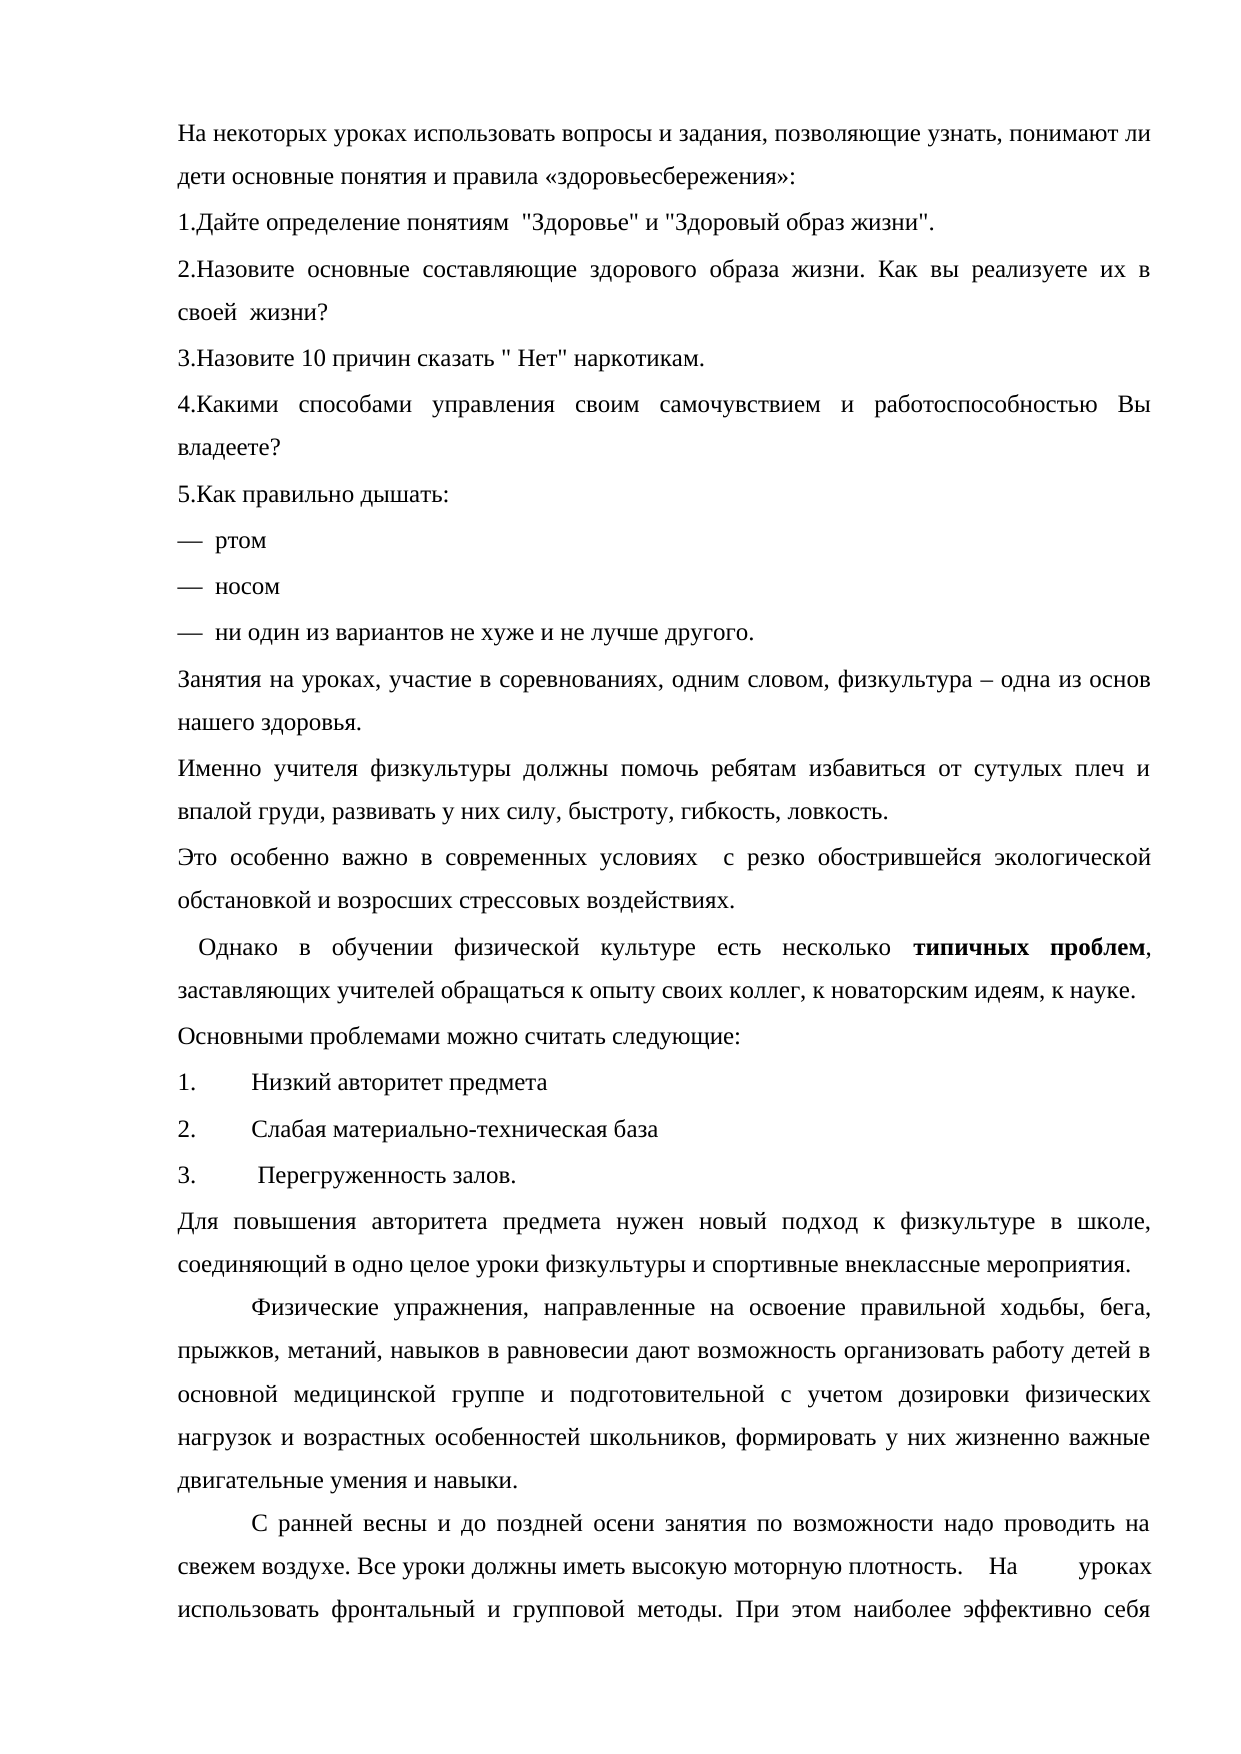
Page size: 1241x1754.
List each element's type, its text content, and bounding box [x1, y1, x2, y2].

text — носом [177, 571, 1152, 600]
text Однако в обучении физической культуре есть несколько типичных проблем, заставляющих учителей обращаться к опыту своих коллег, к новаторским идеям, к науке. [177, 932, 1152, 1004]
text На некоторых уроках использовать вопросы и задания, позволяющие узнать, понимают ли дети основные понятия и правила «здоровьесбережения»: [177, 118, 1152, 190]
text Для повышения авторитета предмета нужен новый подход к физкультуре в школе, соединяющий в одно целое уроки физкультуры и спортивные внеклассные мероприятия. [177, 1206, 1152, 1278]
text 3.Назовите 10 причин сказать " Нет" наркотикам. [177, 343, 1152, 372]
text — ртом [177, 525, 1152, 554]
text 2. Слабая материально-техническая база [177, 1114, 1152, 1142]
text Занятия на уроках, участие в соревнованиях, одним словом, физкультура – одна из основ нашего здоровья. [177, 664, 1152, 736]
text Физические упражнения, направленные на освоение правильной ходьбы, бега, прыжков, метаний, навыков в равновесии дают возможность организовать работу детей в основной медицинской группе и подготовительной с учетом дозировки физических нагрузок и возрастных особенностей школьников, формировать у них жизненно важные двигательные умения и навыки. [177, 1292, 1152, 1494]
text Основными проблемами можно считать следующие: [177, 1021, 1152, 1050]
text — ни один из вариантов не хуже и не лучше другого. [177, 617, 1152, 646]
text Это особенно важно в современных условиях с резко обострившейся экологической обстановкой и возросших стрессовых воздействиях. [177, 842, 1152, 914]
text 1. Низкий авторитет предмета [177, 1067, 1152, 1096]
text 4.Какими способами управления своим самочувствием и работоспособностью Вы владеете? [177, 389, 1152, 461]
text 2.Назовите основные составляющие здорового образа жизни. Как вы реализуете их в своей жизни? [177, 254, 1152, 326]
text 3. Перегруженность залов. [177, 1160, 1152, 1189]
text 5.Как правильно дышать: [177, 479, 1152, 507]
text Именно учителя физкультуры должны помочь ребятам избавиться от сутулых плеч и впалой груди, развивать у них силу, быстроту, гибкость, ловкость. [177, 753, 1152, 825]
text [177, 1508, 1152, 1623]
text 1.Дайте определение понятиям "Здоровье" и "Здоровый образ жизни". [177, 207, 1152, 236]
